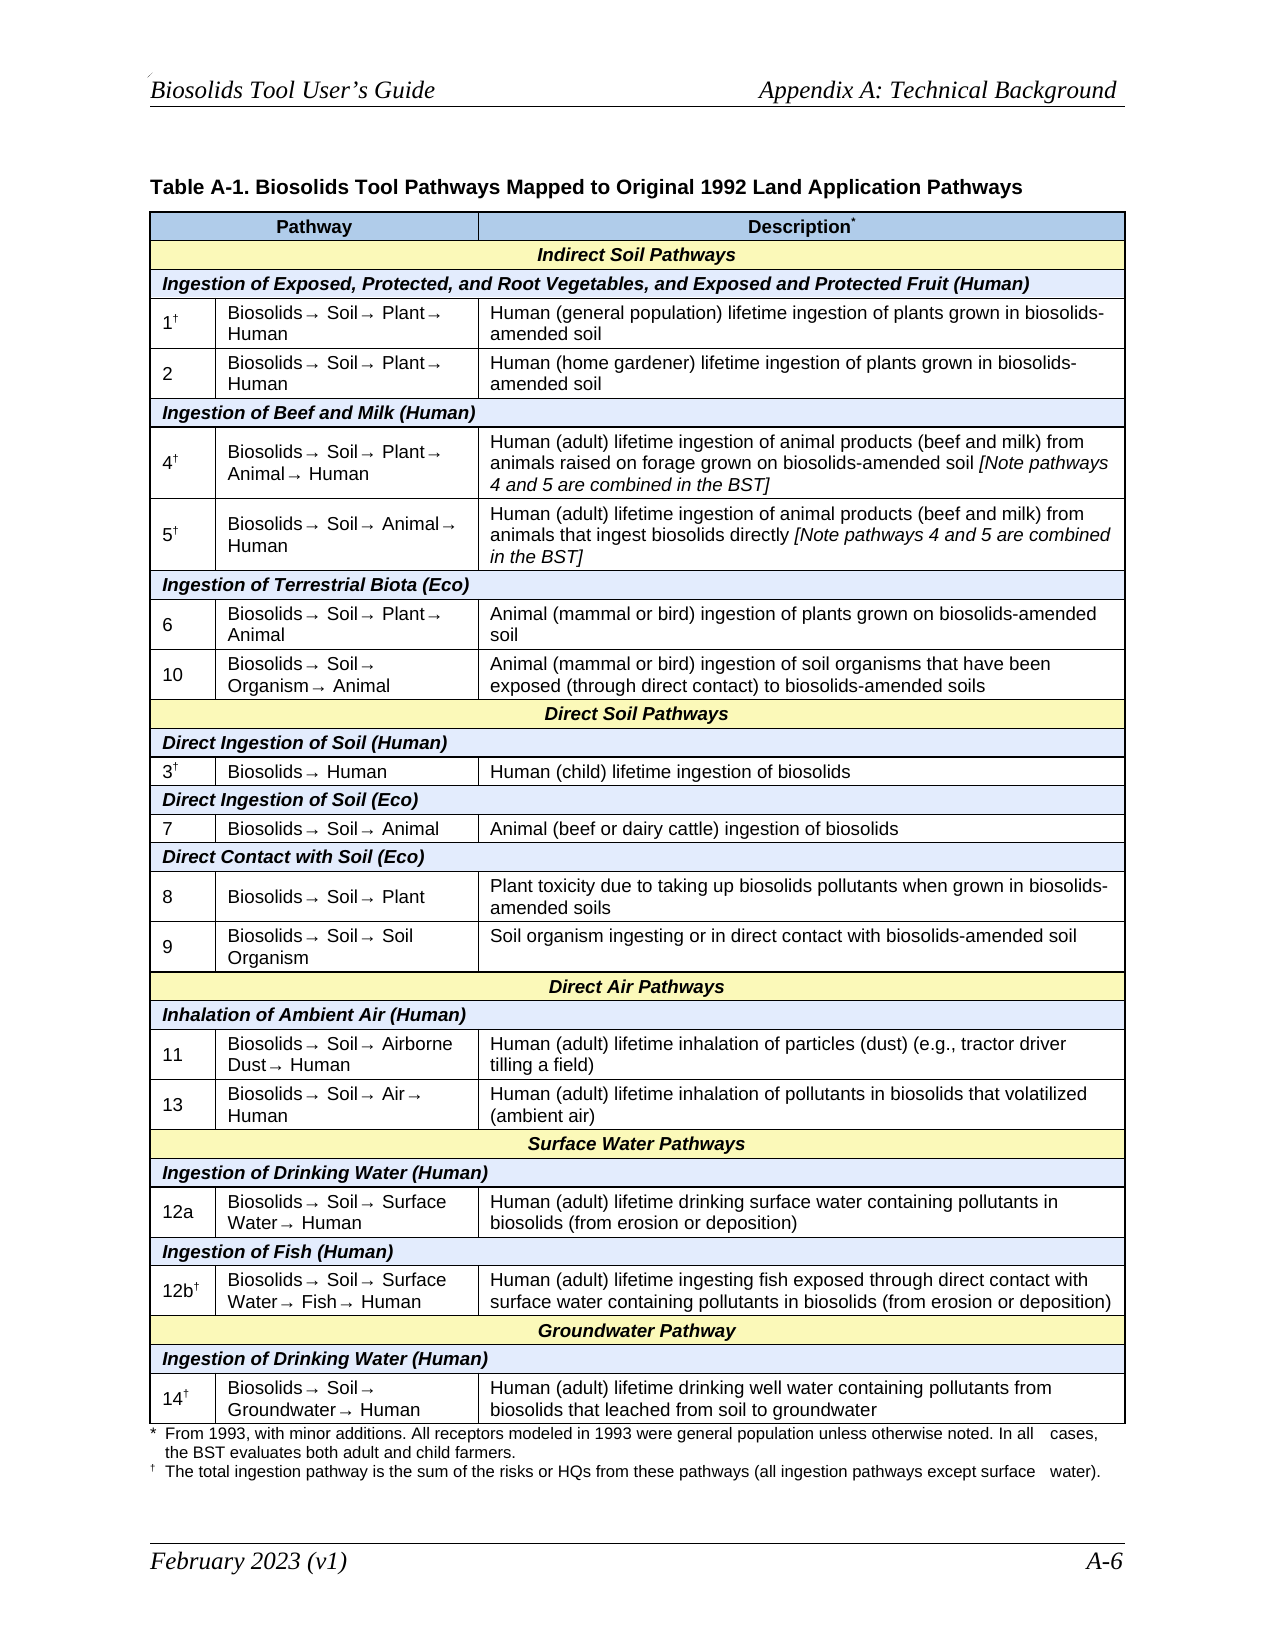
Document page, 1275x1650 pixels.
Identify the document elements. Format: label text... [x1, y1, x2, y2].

table_cell 12b† [151, 1266, 215, 1315]
table_cell 10 [151, 650, 215, 699]
table_cell 1† [151, 299, 215, 348]
table_cell Plant toxicity due to taking up biosolids pollutants when grown in biosolids-amended soils [479, 872, 1124, 921]
table_cell Direct Soil Pathways [151, 700, 1124, 728]
table_cell 14† [151, 1374, 215, 1423]
table_cell Human (adult) lifetime ingesting fish exposed through direct contact with surface water containing pollutants in biosolids (from erosion or deposition) [479, 1266, 1124, 1315]
table_cell Ingestion of Drinking Water (Human) [151, 1345, 1124, 1373]
text * From 1993, with minor additions. All receptors modeled in 1993 were general population unless otherwise noted. In all cases, the BST evaluates both adult and child farmers. [150, 1424, 1125, 1462]
table_cell Biosolids→ Soil→ Organism→ Animal [216, 650, 478, 699]
table_cell Biosolids→ Soil→ Plant→ Human [216, 299, 478, 348]
table_cell Biosolids→ Soil→ Animal [216, 815, 478, 842]
table_cell Biosolids→ Soil→ Plant→ Animal [216, 600, 478, 649]
table_cell Human (child) lifetime ingestion of biosolids [479, 758, 1124, 785]
table_cell Biosolids→ Soil→ Groundwater→ Human [216, 1374, 478, 1423]
table_cell 13 [151, 1080, 215, 1129]
table_cell Biosolids→ Soil→ Animal→ Human [216, 499, 478, 570]
table_cell 2 [151, 349, 215, 398]
table_cell Human (adult) lifetime ingestion of animal products (beef and milk) from animals that ingest biosolids directly [Note pathways 4 and 5 are combined in the BST] [479, 499, 1124, 570]
table_cell Indirect Soil Pathways [151, 241, 1124, 269]
table_cell Biosolids→ Soil→ Plant→ Animal→ Human [216, 428, 478, 498]
table_cell Soil organism ingesting or in direct contact with biosolids-amended soil [479, 922, 1124, 971]
table_cell Direct Contact with Soil (Eco) [151, 843, 1124, 871]
table_cell Human (adult) lifetime inhalation of particles (dust) (e.g., tractor driver tilling a field) [479, 1030, 1124, 1079]
table_cell 6 [151, 600, 215, 649]
table_cell Biosolids→ Soil→ Surface Water→ Human [216, 1188, 478, 1237]
table_cell Direct Air Pathways [151, 973, 1124, 1000]
table_cell Human (adult) lifetime ingestion of animal products (beef and milk) from animals raised on forage grown on biosolids-amended soil [Note pathways 4 and 5 are combined in the BST] [479, 428, 1124, 498]
table_cell Inhalation of Ambient Air (Human) [151, 1001, 1124, 1029]
table_cell Biosolids→ Soil→ Air→ Human [216, 1080, 478, 1129]
title Table A-1. Biosolids Tool Pathways Mapped to Original 1992 Land Application Pathways [150, 175, 1125, 199]
table_header Pathway [151, 213, 478, 240]
table_cell Surface Water Pathways [151, 1130, 1124, 1158]
table_cell Human (adult) lifetime inhalation of pollutants in biosolids that volatilized (ambient air) [479, 1080, 1124, 1129]
table_cell Biosolids→ Human [216, 758, 478, 785]
table_cell Direct Ingestion of Soil (Human) [151, 729, 1124, 756]
table_cell Biosolids→ Soil→ Soil Organism [216, 922, 478, 971]
table_cell 8 [151, 872, 215, 921]
table_cell 7 [151, 815, 215, 842]
table_cell Human (adult) lifetime drinking well water containing pollutants from biosolids that leached from soil to groundwater [479, 1374, 1124, 1423]
table_cell Ingestion of Exposed, Protected, and Root Vegetables, and Exposed and Protected Fruit (Human) [151, 270, 1124, 297]
table_cell Ingestion of Fish (Human) [151, 1238, 1124, 1265]
table_cell Groundwater Pathway [151, 1316, 1124, 1344]
table_cell 3† [151, 758, 215, 785]
table_cell Animal (mammal or bird) ingestion of plants grown on biosolids-amended soil [479, 600, 1124, 649]
table_cell Direct Ingestion of Soil (Eco) [151, 786, 1124, 814]
table_cell 9 [151, 922, 215, 971]
table_cell Human (adult) lifetime drinking surface water containing pollutants in biosolids (from erosion or deposition) [479, 1188, 1124, 1237]
table_cell Biosolids→ Soil→ Surface Water→ Fish→ Human [216, 1266, 478, 1315]
table_cell 4† [151, 428, 215, 498]
table_cell Animal (mammal or bird) ingestion of soil organisms that have been exposed (through direct contact) to biosolids-amended soils [479, 650, 1124, 699]
table_header Description* [479, 213, 1124, 240]
table_cell 5† [151, 499, 215, 570]
table_cell Ingestion of Drinking Water (Human) [151, 1159, 1124, 1186]
table_cell Ingestion of Beef and Milk (Human) [151, 399, 1124, 426]
table_cell Biosolids→ Soil→ Plant [216, 872, 478, 921]
table_cell Animal (beef or dairy cattle) ingestion of biosolids [479, 815, 1124, 842]
table_cell 11 [151, 1030, 215, 1079]
table_cell Human (general population) lifetime ingestion of plants grown in biosolids-amended soil [479, 299, 1124, 348]
table_cell Ingestion of Terrestrial Biota (Eco) [151, 571, 1124, 599]
text † The total ingestion pathway is the sum of the risks or HQs from these pathways (all ingestion pathways except surface water). [150, 1462, 1125, 1481]
table_cell 12a [151, 1188, 215, 1237]
table_cell Biosolids→ Soil→ Plant→ Human [216, 349, 478, 398]
table_cell Biosolids→ Soil→ Airborne Dust→ Human [216, 1030, 478, 1079]
table_cell Human (home gardener) lifetime ingestion of plants grown in biosolids-amended soil [479, 349, 1124, 398]
